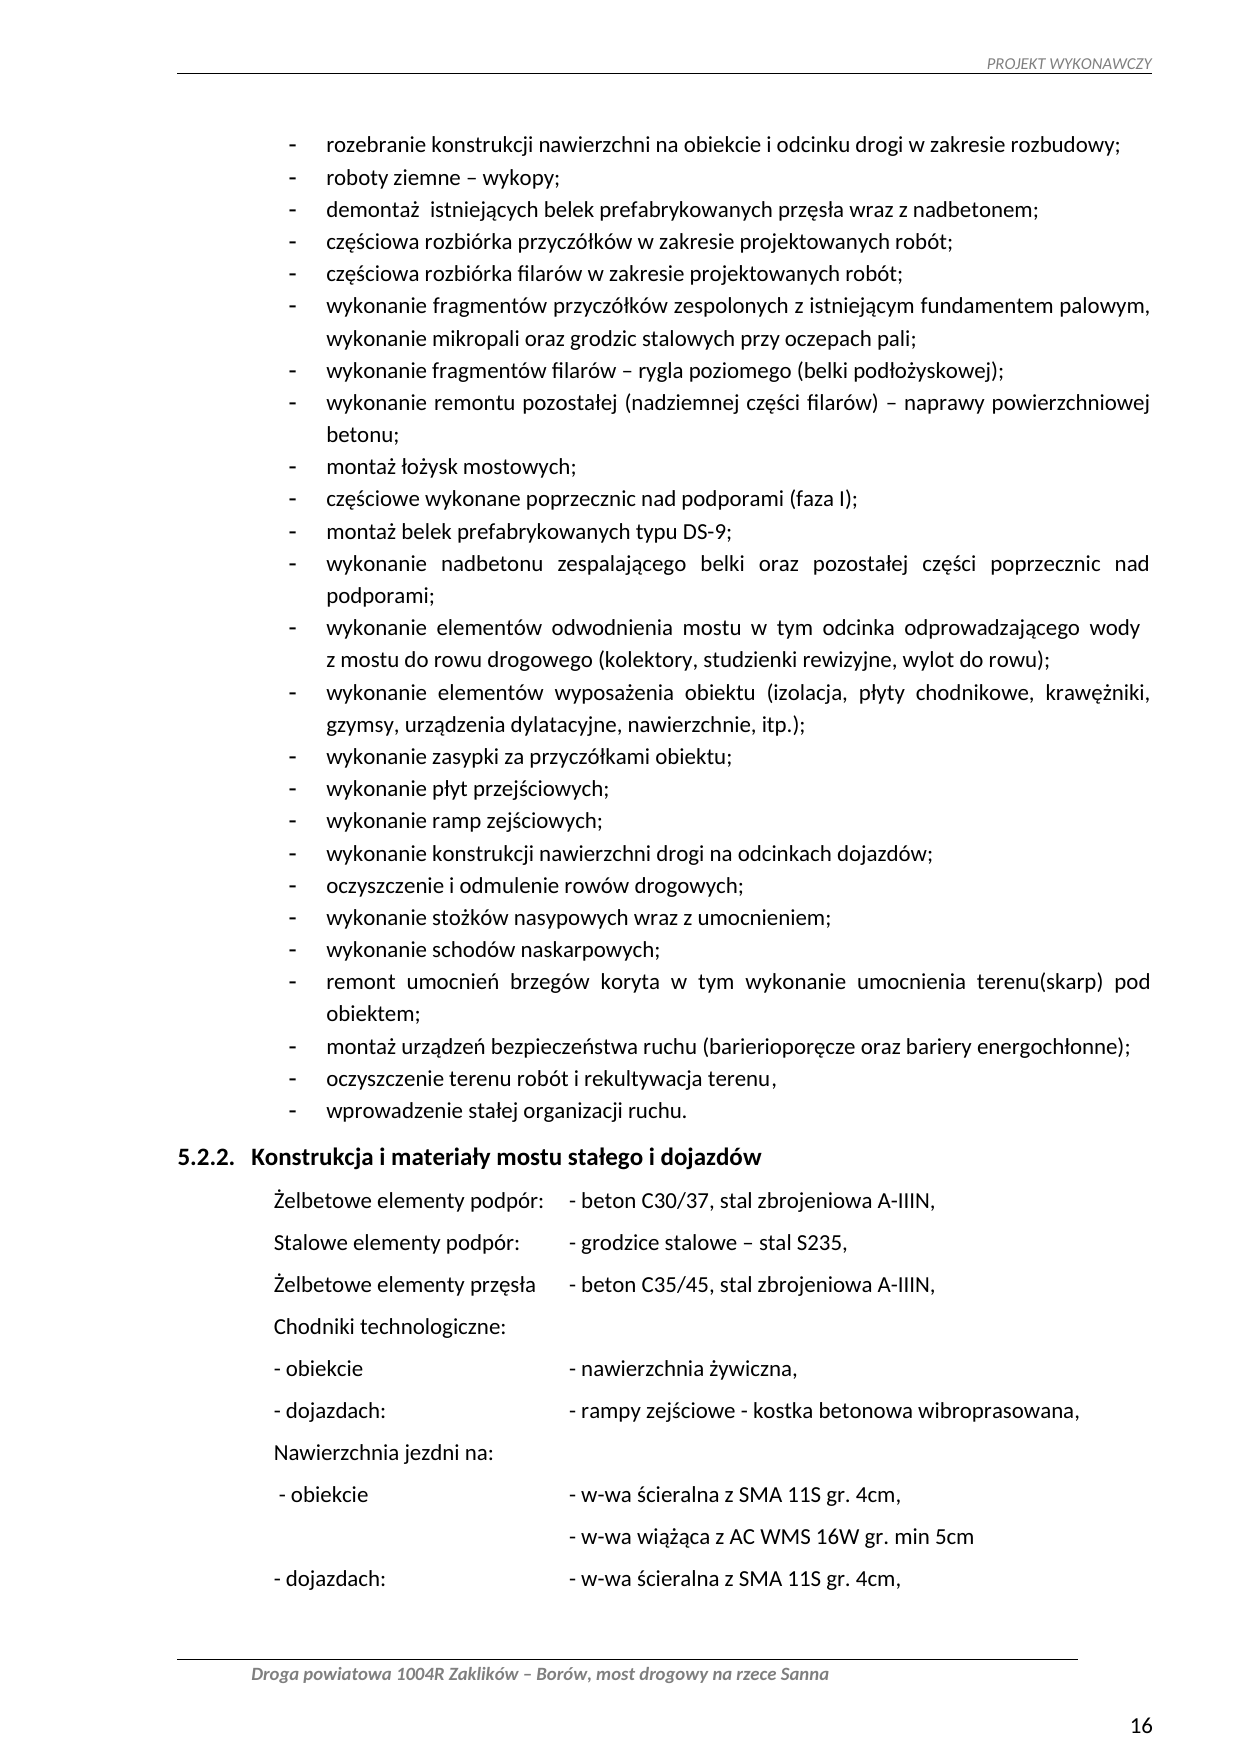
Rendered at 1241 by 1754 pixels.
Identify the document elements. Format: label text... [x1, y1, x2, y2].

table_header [558, 1187, 1167, 1606]
list wykonanie schodów naskarpowych; [288, 935, 1152, 963]
list wykonanie fragmentów przyczółków zespolonych z istniejącym fundamentem palowym, wykonanie mikropali oraz grodzic stalowych przy oczepach pali; [288, 291, 1152, 352]
list remont umocnień brzegów koryta w tym wykonanie umocnienia terenu(skarp) pod obiektem; [288, 967, 1152, 1028]
list montaż urządzeń bezpieczeństwa ruchu (barierioporęcze oraz bariery energochłonne); [288, 1032, 1152, 1060]
list wprowadzenie stałej organizacji ruchu. [288, 1096, 1152, 1124]
list rozebranie konstrukcji nawierzchni na obiekcie i odcinku drogi w zakresie rozbudowy; [288, 131, 1152, 158]
list oczyszczenie terenu robót i rekultywacja terenu, [288, 1064, 1152, 1092]
list wykonanie elementów odwodnienia mostu w tym odcinka odprowadzającego wody z mostu do rowu drogowego (kolektory, studzienki rewizyjne, wylot do rowu); [288, 613, 1152, 673]
list wykonanie płyt przejściowych; [288, 774, 1152, 802]
list wykonanie zasypki za przyczółkami obiektu; [288, 742, 1152, 770]
list wykonanie konstrukcji nawierzchni drogi na odcinkach dojazdów; [288, 839, 1152, 867]
list oczyszczenie i odmulenie rowów drogowych; [288, 871, 1152, 899]
list wykonanie ramp zejściowych; [288, 806, 1152, 834]
list wykonanie nadbetonu zespalającego belki oraz pozostałej części poprzecznic nad podporami; [288, 549, 1152, 609]
list wykonanie fragmentów filarów – rygla poziomego (belki podłożyskowej); [288, 356, 1152, 384]
list wykonanie stożków nasypowych wraz z umocnieniem; [288, 903, 1152, 931]
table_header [262, 1187, 558, 1606]
list montaż łożysk mostowych; [288, 452, 1152, 480]
list roboty ziemne – wykopy; [288, 163, 1152, 191]
list demontaż istniejących belek prefabrykowanych przęsła wraz z nadbetonem; [288, 195, 1152, 223]
list wykonanie remontu pozostałej (nadziemnej części filarów) – naprawy powierzchniowej betonu; [288, 388, 1152, 448]
list częściowe wykonane poprzecznic nad podporami (faza I); [288, 484, 1152, 513]
list wykonanie elementów wyposażenia obiektu (izolacja, płyty chodnikowe, krawężniki, gzymsy, urządzenia dylatacyjne, nawierzchnie, itp.); [288, 678, 1152, 738]
list montaż belek prefabrykowanych typu DS-9; [288, 517, 1152, 545]
list częściowa rozbiórka przyczółków w zakresie projektowanych robót; [288, 227, 1152, 255]
list częściowa rozbiórka filarów w zakresie projektowanych robót; [288, 259, 1152, 287]
subtitle Konstrukcja i materiały mostu stałego i dojazdów [177, 1141, 1152, 1171]
